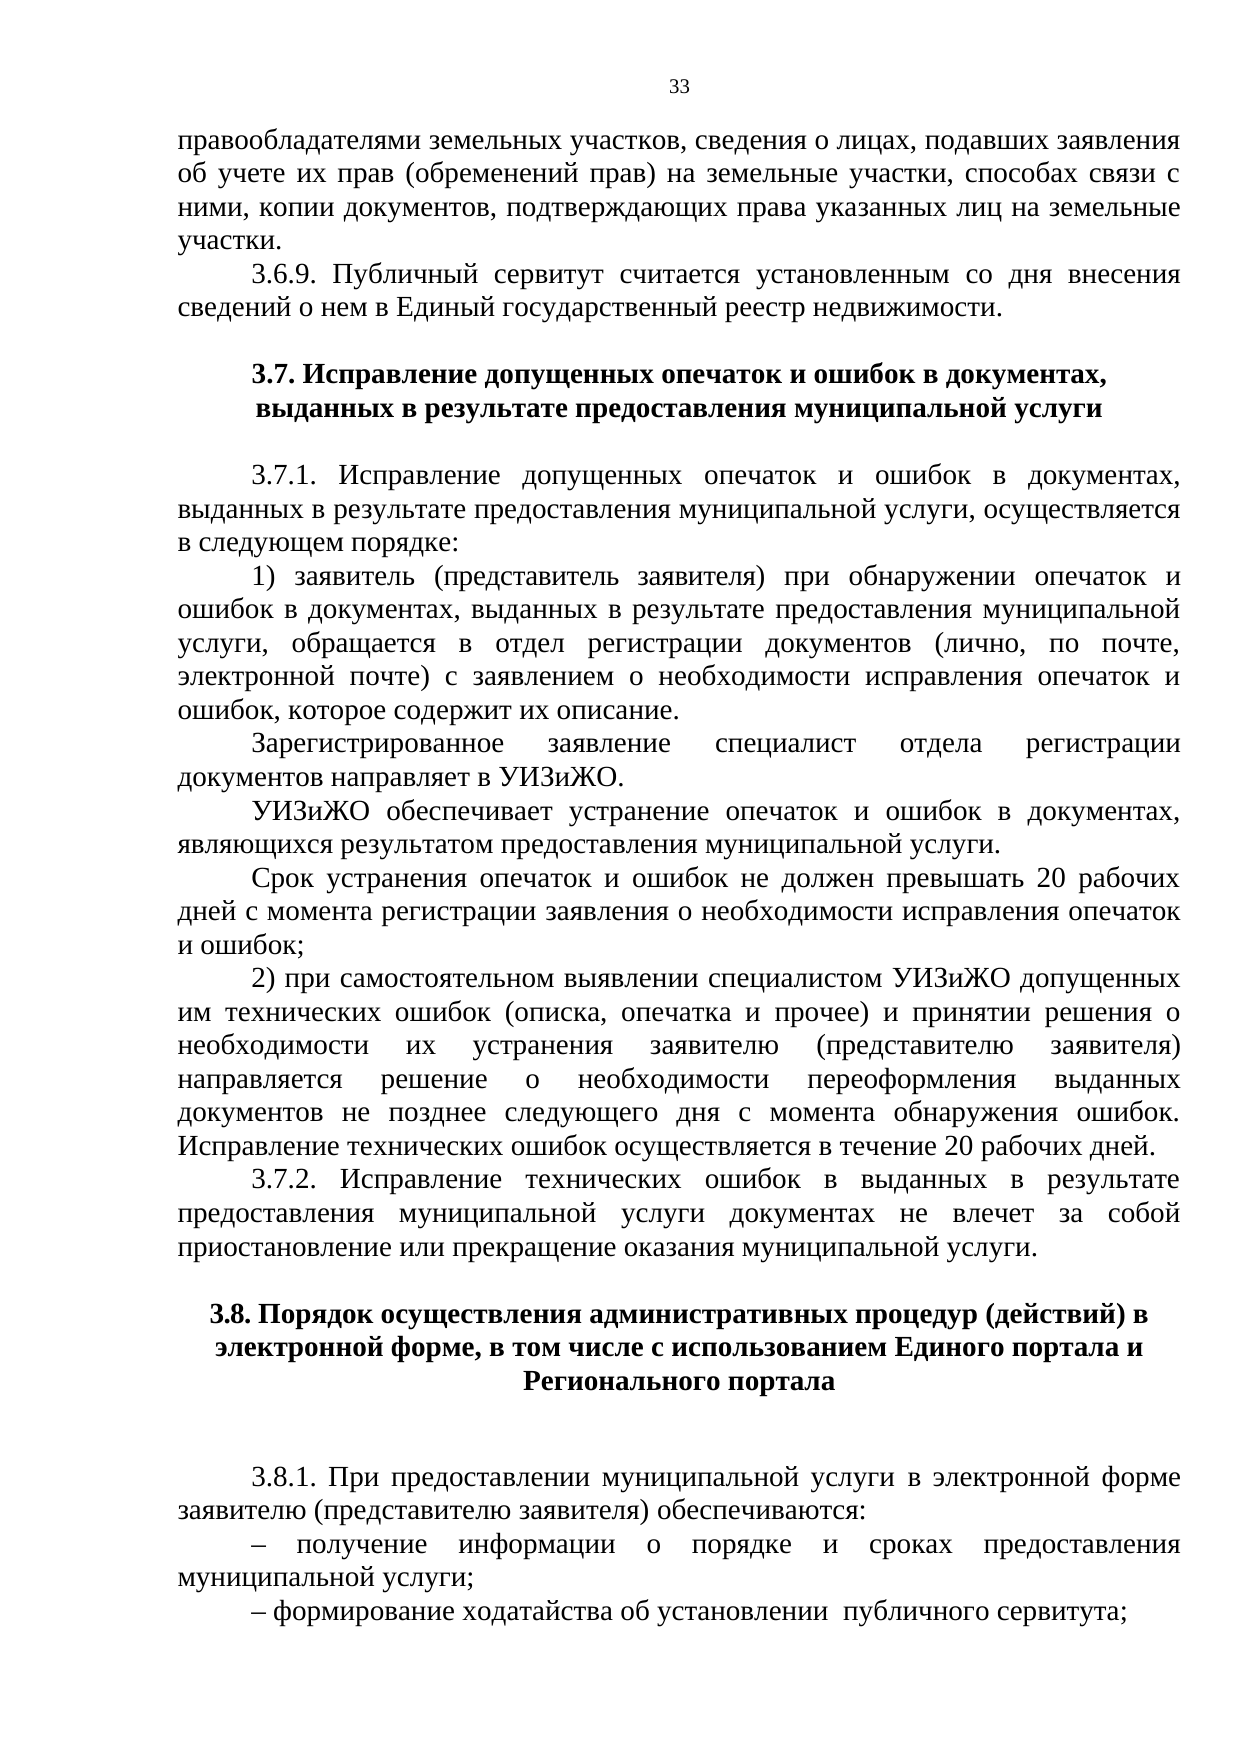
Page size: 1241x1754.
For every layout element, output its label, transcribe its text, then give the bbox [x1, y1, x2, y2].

text 3.8. Порядок осуществления административных процедур (действий) в электронной форме, в том числе с использованием Единого портала и Регионального портала [177, 1296, 1181, 1396]
text 3.6.9. Публичный сервитут считается установленным со дня внесения сведений о нем в Единый государственный реестр недвижимости. [177, 256, 1181, 323]
text 3.8.1. При предоставлении муниципальной услуги в электронной форме заявителю (представителю заявителя) обеспечиваются: [177, 1459, 1181, 1526]
text Зарегистрированное заявление специалист отдела регистрации документов направляет в УИЗиЖО. [177, 726, 1181, 793]
text Срок устранения опечаток и ошибок не должен превышать 20 рабочих дней с момента регистрации заявления о необходимости исправления опечаток и ошибок; [177, 860, 1181, 960]
text выданных в результате предоставления муниципальной услуги [177, 390, 1181, 424]
text 3.7.1. Исправление допущенных опечаток и ошибок в документах, выданных в результате предоставления муниципальной услуги, осуществляется в следующем порядке: [177, 457, 1181, 558]
text 3.7.2. Исправление технических ошибок в выданных в результате предоставления муниципальной услуги документах не влечет за собой приостановление или прекращение оказания муниципальной услуги. [177, 1162, 1181, 1262]
text – формирование ходатайства об установлении публичного сервитута; [177, 1593, 1181, 1626]
text 2) при самостоятельном выявлении специалистом УИЗиЖО допущенных им технических ошибок (описка, опечатка и прочее) и принятии решения о необходимости их устранения заявителю (представителю заявителя) направляется решение о необходимости переоформления выданных документов не позднее следующего дня с момента обнаружения ошибок. Исправление технических ошибок осуществляется в течение 20 рабочих дней. [177, 960, 1181, 1162]
text 1) заявитель (представитель заявителя) при обнаружении опечаток и ошибок в документах, выданных в результате предоставления муниципальной услуги, обращается в отдел регистрации документов (лично, по почте, электронной почте) с заявлением о необходимости исправления опечаток и ошибок, которое содержит их описание. [177, 558, 1181, 726]
text 3.7. Исправление допущенных опечаток и ошибок в документах, [177, 357, 1181, 390]
text УИЗиЖО обеспечивает устранение опечаток и ошибок в документах, являющихся результатом предоставления муниципальной услуги. [177, 793, 1181, 860]
text – получение информации о порядке и сроках предоставления муниципальной услуги; [177, 1526, 1181, 1593]
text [177, 122, 1181, 256]
